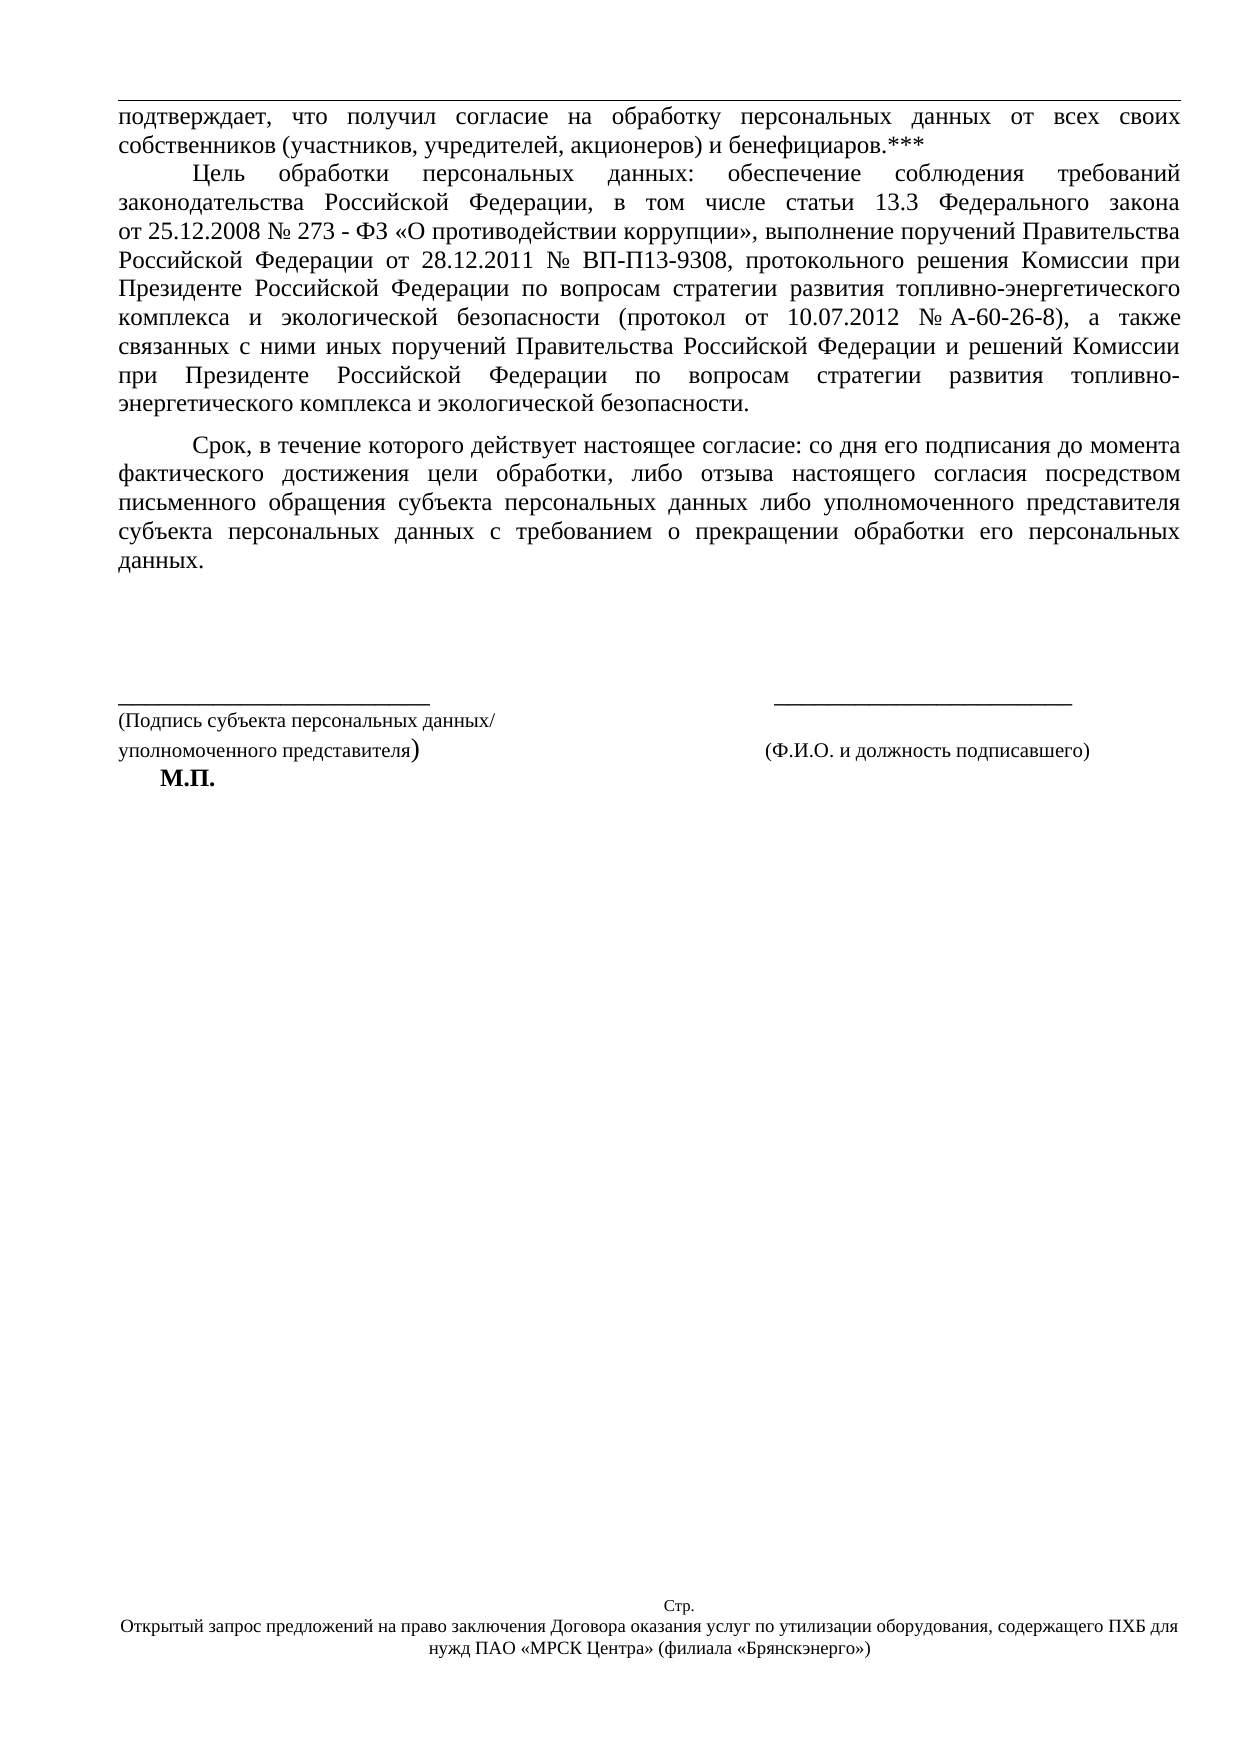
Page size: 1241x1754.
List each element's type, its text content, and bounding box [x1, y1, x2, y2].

text уполномоченного представителя) (Ф.И.О. и должность подписавшего) [118, 732, 1181, 763]
text _______________________ ______________________ [118, 677, 1181, 708]
text (Подпись субъекта персональных данных/ [118, 708, 1181, 732]
text Цель обработки персональных данных: обеспечение соблюдения требований законодательства Российской Федерации, в том числе статьи 13.3 Федерального закона от 25.12.2008 № 273 - ФЗ «О противодействии коррупции», выполнение поручений Правительства Российской Федерации от 28.12.2011 № ВП-П13-9308, протокольного решения Комиссии при Президенте Российской Федерации по вопросам стратегии развития топливно-энергетического комплекса и экологической безопасности (протокол от 10.07.2012 № А-60-26-8), а также связанных с ними иных поручений Правительства Российской Федерации и решений Комиссии при Президенте Российской Федерации по вопросам стратегии развития топливно-энергетического комплекса и экологической безопасности. [118, 158, 1181, 417]
text М.П. [118, 763, 1181, 792]
text Срок, в течение которого действует настоящее согласие: со дня его подписания до момента фактического достижения цели обработки, либо отзыва настоящего согласия посредством письменного обращения субъекта персональных данных либо уполномоченного представителя субъекта персональных данных с требованием о прекращении обработки его персональных данных. [118, 430, 1181, 573]
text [118, 101, 1181, 158]
